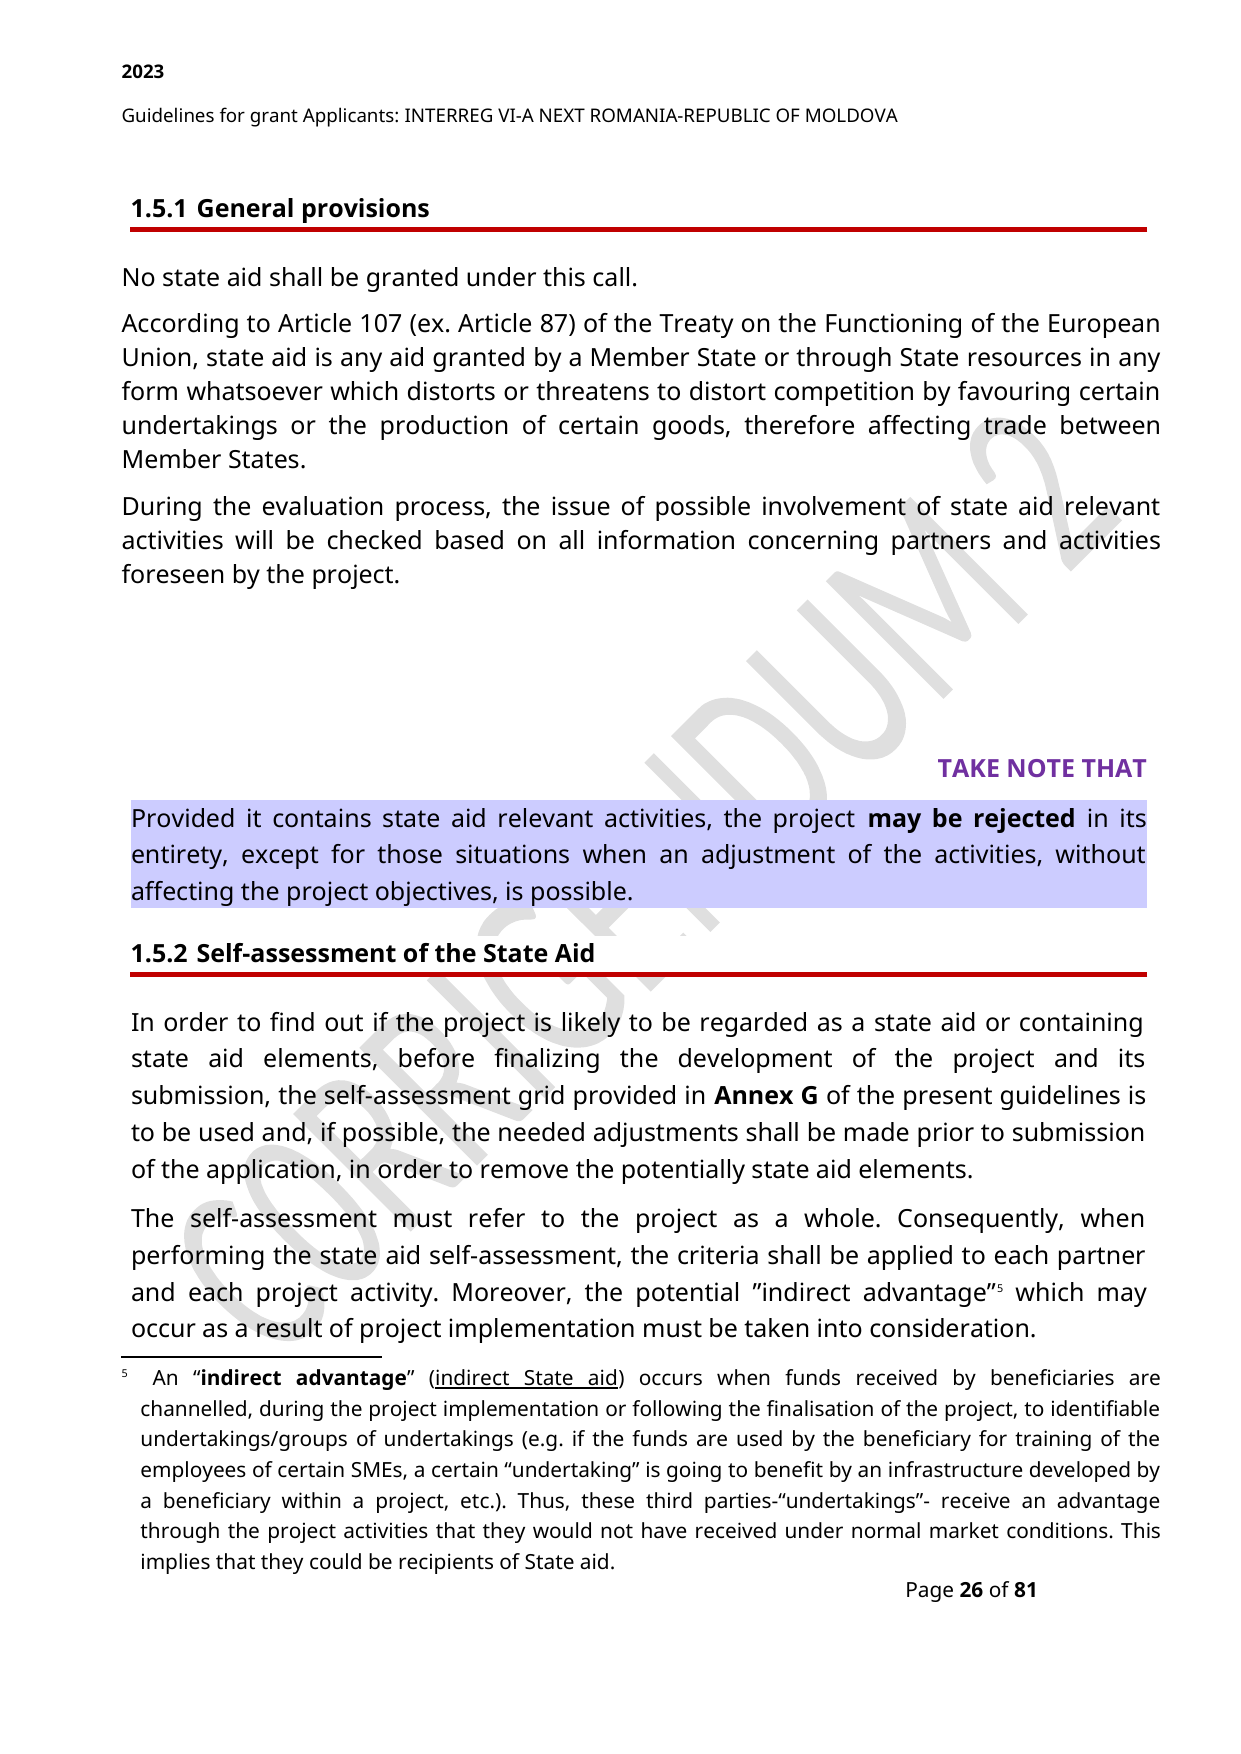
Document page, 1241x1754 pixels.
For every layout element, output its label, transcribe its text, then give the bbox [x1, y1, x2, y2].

text According to Article 107 (ex. Article 87) of the Treaty on the Functioning of the European Union, state aid is any aid granted by a Member State or through State resources in any form whatsoever which distorts or threatens to distort competition by favouring certain undertakings or the production of certain goods, therefore affecting trade between Member States. [121, 306, 1162, 476]
text Provided it contains state aid relevant activities, the project may be rejected in its entirety, except for those situations when an adjustment of the activities, without affecting the project objectives, is possible. [131, 800, 1147, 908]
text No state aid shall be granted under this call. [121, 259, 1162, 293]
text 1.5.1 General provisions [130, 191, 1147, 227]
text The self-assessment must refer to the project as a whole. Consequently, when performing the state aid self-assessment, the criteria shall be applied to each partner and each project activity. Moreover, the potential ”indirect advantage” which may occur as a result of project implementation must be taken into consideration. [131, 1201, 1147, 1345]
text TAKE NOTE THAT [131, 751, 1147, 785]
text 1.5.2 Self-assessment of the State Aid [130, 936, 1147, 972]
text During the evaluation process, the issue of possible involvement of state aid relevant activities will be checked based on all information concerning partners and activities foreseen by the project. [121, 489, 1162, 591]
text In order to find out if the project is likely to be regarded as a state aid or containing state aid elements, before finalizing the development of the project and its submission, the self-assessment grid provided in Annex G of the present guidelines is to be used and, if possible, the needed adjustments shall be made prior to submission of the application, in order to remove the potentially state aid elements. [131, 1004, 1147, 1185]
